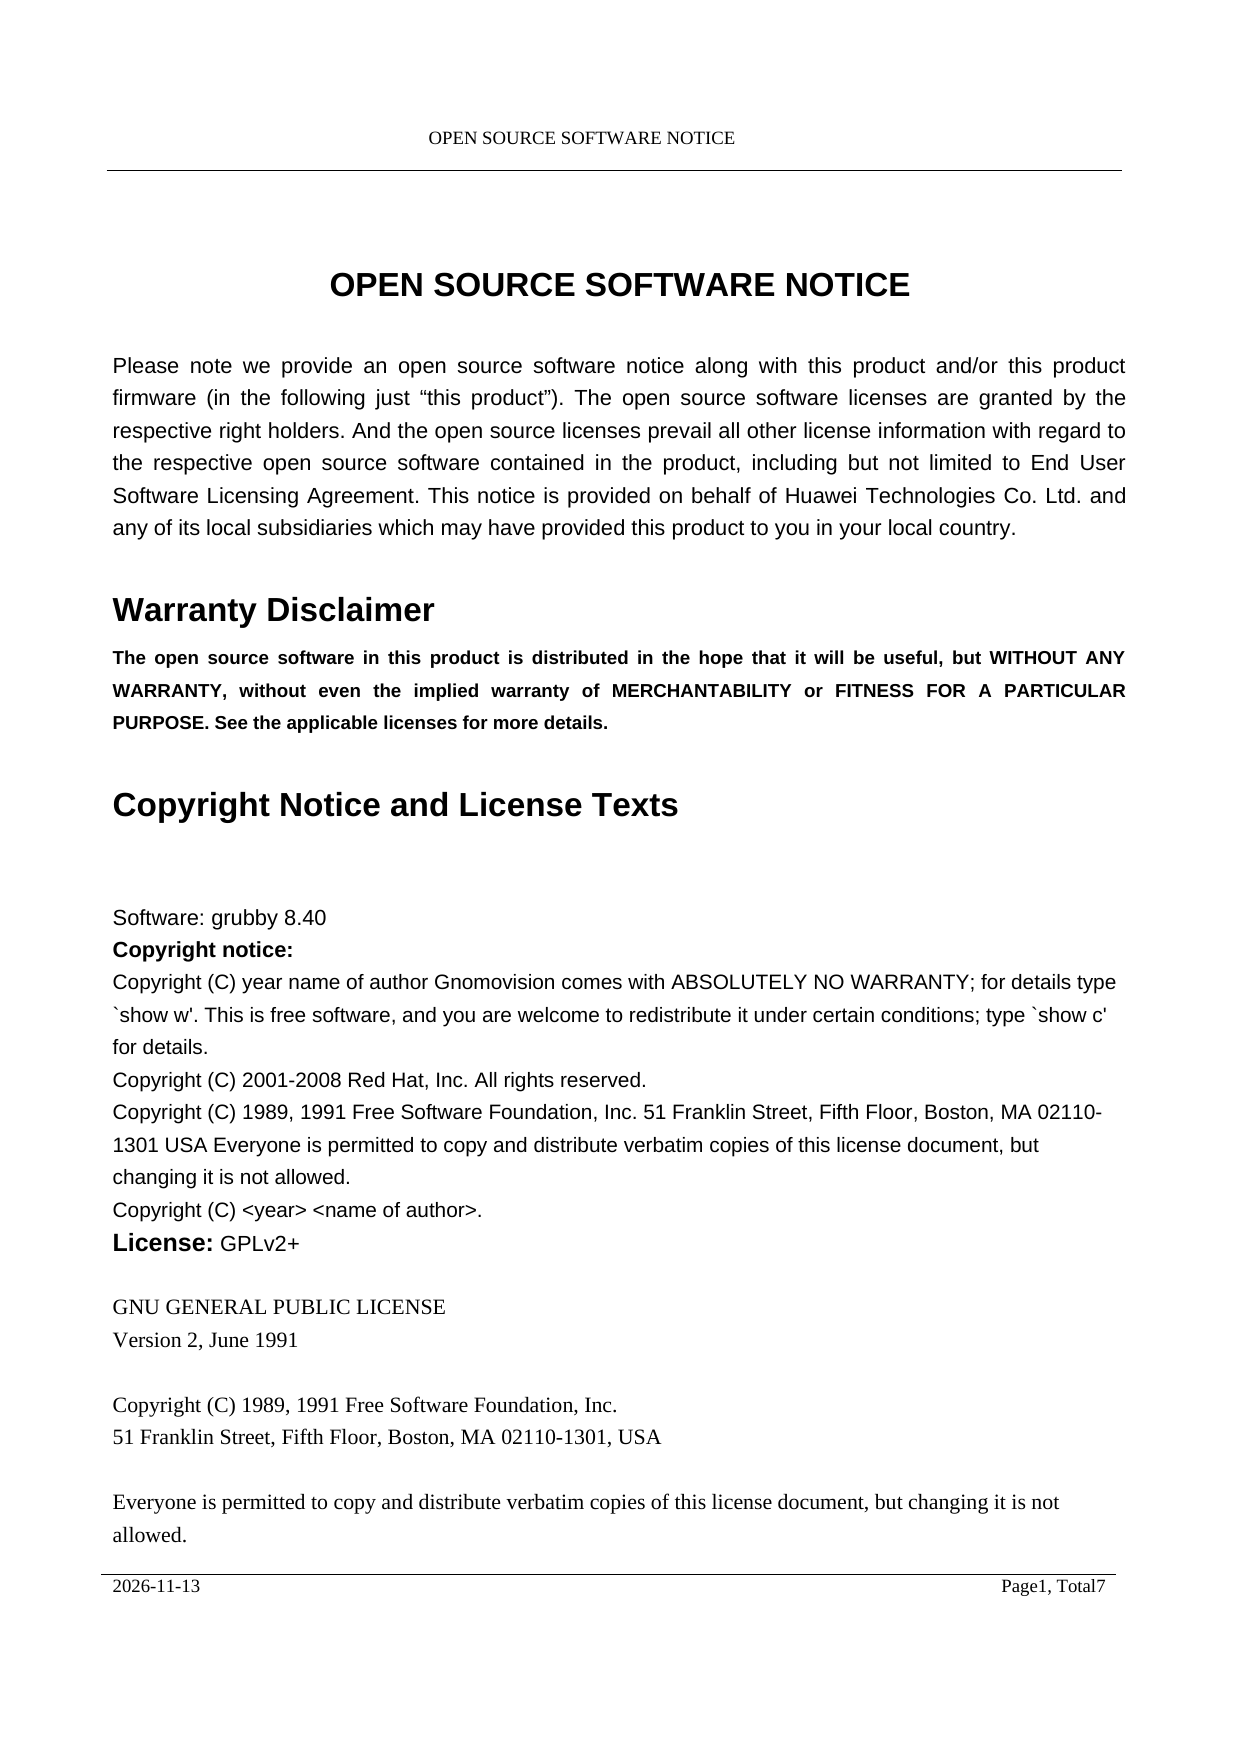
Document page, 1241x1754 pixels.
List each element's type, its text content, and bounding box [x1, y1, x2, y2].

text Warranty Disclaimer [112, 576, 1128, 641]
text Copyright Notice and License Texts [112, 771, 1128, 836]
text Copyright (C) <year> <name of author>. [112, 1193, 1128, 1226]
text Software: grubby 8.40 [112, 901, 1128, 933]
text Please note we provide an open source software notice along with this product and/or this product firmware (in the following just “this product”). The open source software licenses are granted by the respective right holders. And the open source licenses prevail all other license information with regard to the respective open source software contained in the product, including but not limited to End User Software Licensing Agreement. This notice is provided on behalf of Huawei Technologies Co. Ltd. and any of its local subsidiaries which may have provided this product to you in your local country. [112, 349, 1128, 544]
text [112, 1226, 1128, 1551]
text The open source software in this product is distributed in the hope that it will be useful, but WITHOUT ANY WARRANTY, without even the implied warranty of MERCHANTABILITY or FITNESS FOR A PARTICULAR PURPOSE. See the applicable licenses for more details. [112, 641, 1128, 739]
text Copyright notice: [112, 933, 1128, 966]
text Copyright (C) year name of author Gnomovision comes with ABSOLUTELY NO WARRANTY; for details type `show w'. This is free software, and you are welcome to redistribute it under certain conditions; type `show c' for details. [112, 966, 1128, 1063]
text OPEN SOURCE SOFTWARE NOTICE [112, 251, 1128, 316]
text Copyright (C) 1989, 1991 Free Software Foundation, Inc. 51 Franklin Street, Fifth Floor, Boston, MA 02110-1301 USA Everyone is permitted to copy and distribute verbatim copies of this license document, but changing it is not allowed. [112, 1096, 1128, 1193]
text Copyright (C) 2001-2008 Red Hat, Inc. All rights reserved. [112, 1063, 1128, 1096]
